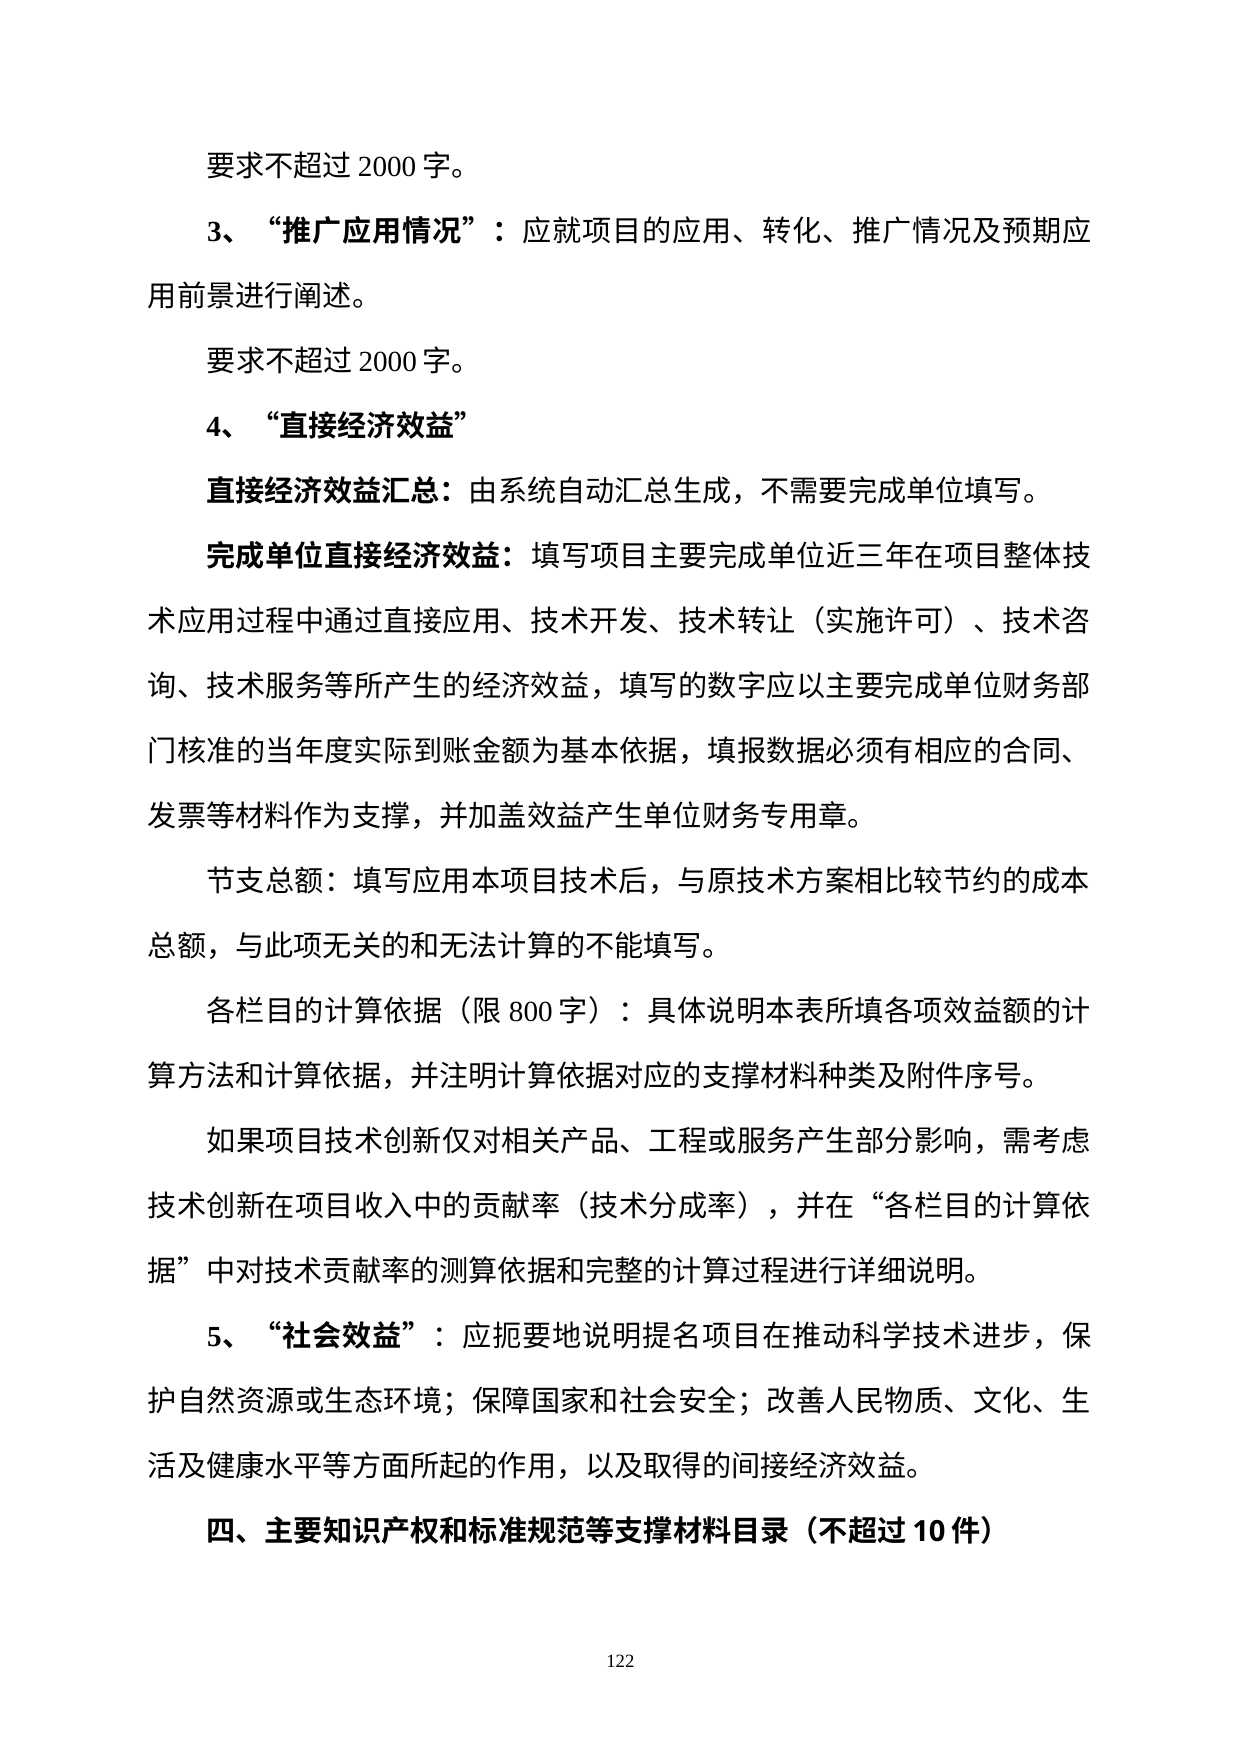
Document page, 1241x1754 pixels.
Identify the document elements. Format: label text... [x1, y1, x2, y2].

text 完成单位直接经济效益：填写项目主要完成单位近三年在项目整体技术应用过程中通过直接应用、技术开发、技术转让（实施许可）、技术咨询、技术服务等所产生的经济效益，填写的数字应以主要完成单位财务部门核准的当年度实际到账金额为基本依据，填报数据必须有相应的合同、发票等材料作为支撑，并加盖效益产生单位财务专用章。 [148, 521, 1092, 846]
text 4、“直接经济效益” [148, 391, 1092, 456]
text 3、“推广应用情况”：应就项目的应用、转化、推广情况及预期应用前景进行阐述。 [148, 196, 1092, 326]
text 5、“社会效益”：应扼要地说明提名项目在推动科学技术进步，保护自然资源或生态环境；保障国家和社会安全；改善人民物质、文化、生活及健康水平等方面所起的作用，以及取得的间接经济效益。 [148, 1301, 1092, 1496]
text 要求不超过2000字。 [148, 326, 1092, 391]
text 要求不超过2000字。 [148, 131, 1092, 196]
text 直接经济效益汇总：由系统自动汇总生成，不需要完成单位填写。 [148, 456, 1092, 521]
text 四、主要知识产权和标准规范等支撑材料目录（不超过10件） [148, 1496, 1092, 1561]
text 如果项目技术创新仅对相关产品、工程或服务产生部分影响，需考虑技术创新在项目收入中的贡献率（技术分成率），并在“各栏目的计算依据”中对技术贡献率的测算依据和完整的计算过程进行详细说明。 [148, 1106, 1092, 1301]
text 节支总额：填写应用本项目技术后，与原技术方案相比较节约的成本总额，与此项无关的和无法计算的不能填写。 [148, 846, 1092, 976]
text 各栏目的计算依据（限800字）：具体说明本表所填各项效益额的计算方法和计算依据，并注明计算依据对应的支撑材料种类及附件序号。 [148, 976, 1092, 1106]
